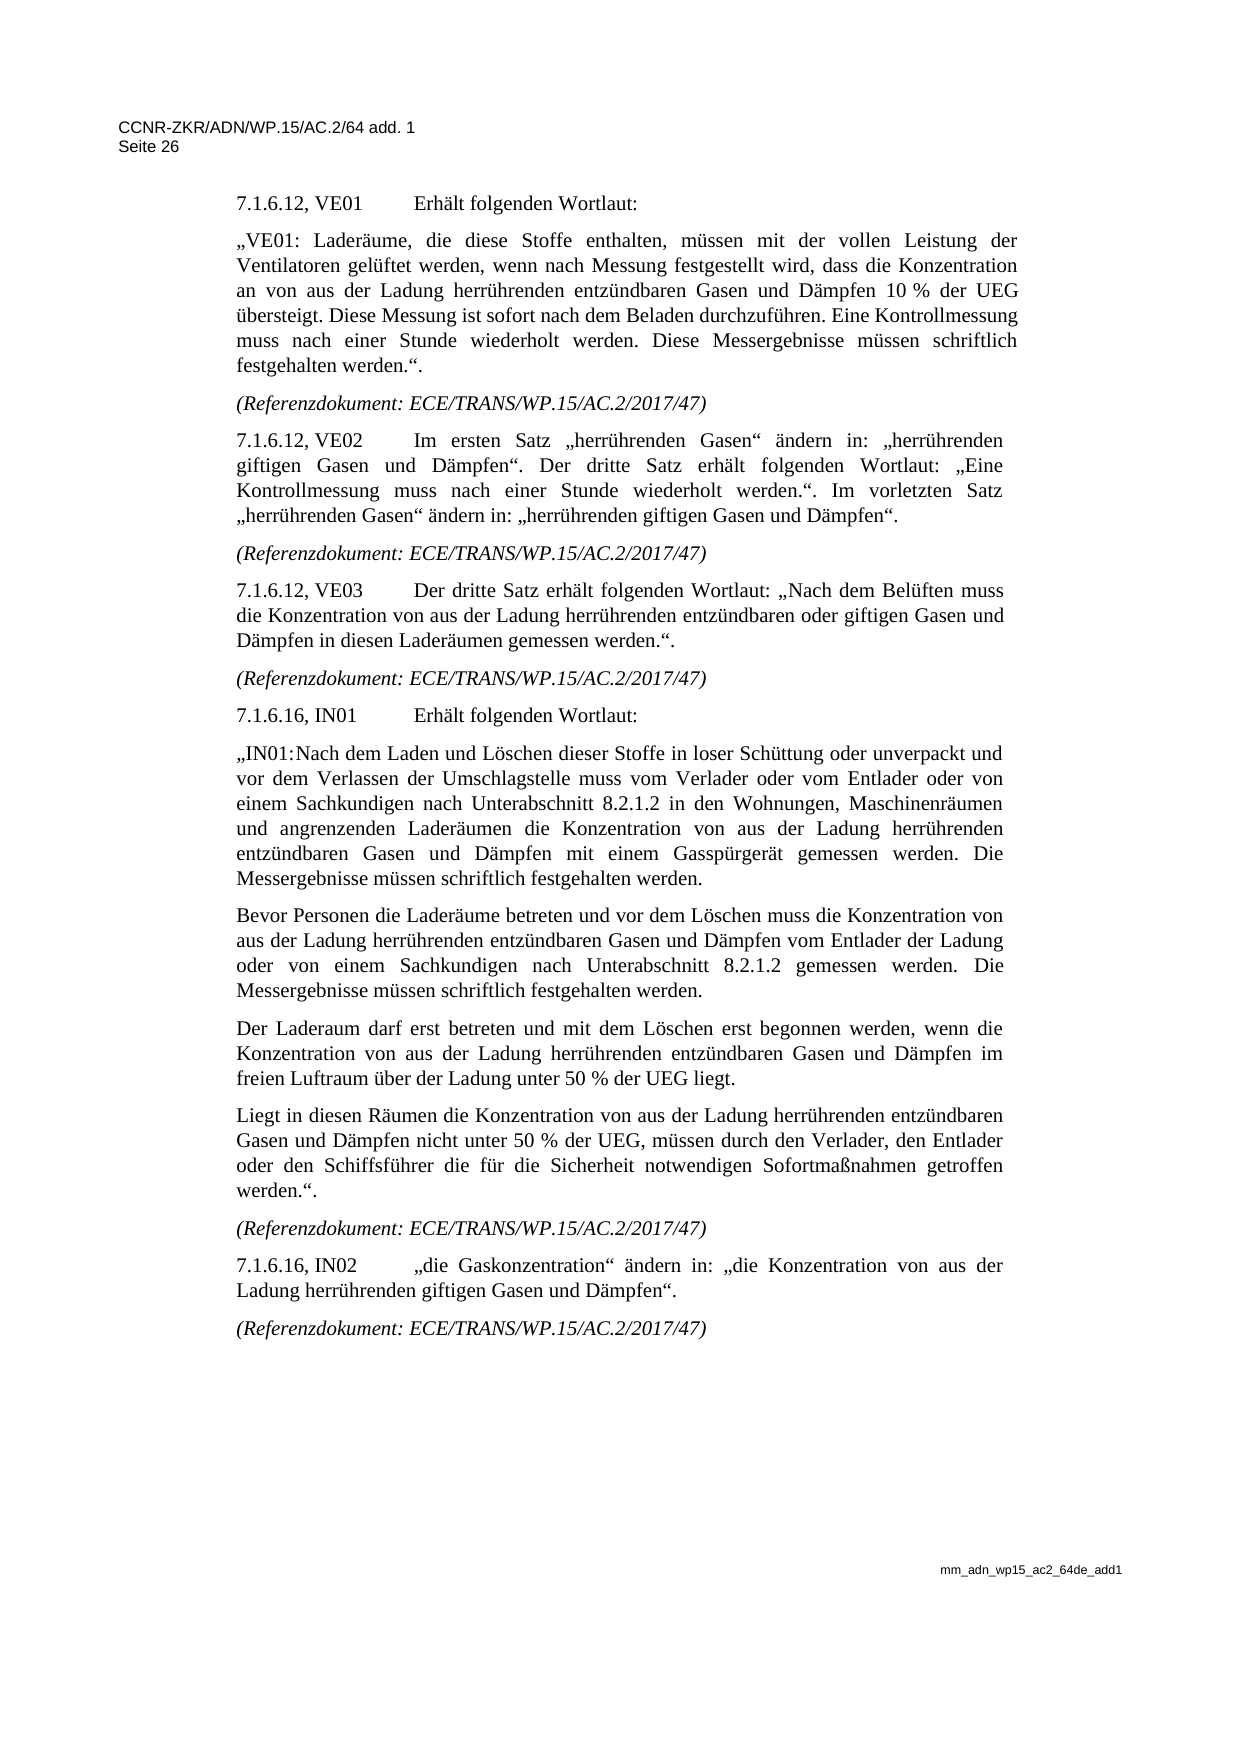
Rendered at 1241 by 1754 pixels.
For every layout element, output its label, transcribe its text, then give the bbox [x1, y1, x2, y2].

text (Referenzdokument: ECE/TRANS/WP.15/AC.2/2017/47) [236, 540, 1004, 565]
text (Referenzdokument: ECE/TRANS/WP.15/AC.2/2017/47) [236, 1315, 1004, 1340]
text 7.1.6.12, VE01 Erhält folgenden Wortlaut: [236, 190, 1004, 215]
text (Referenzdokument: ECE/TRANS/WP.15/AC.2/2017/47) [236, 390, 1004, 415]
text (Referenzdokument: ECE/TRANS/WP.15/AC.2/2017/47) [236, 1215, 1004, 1240]
text 7.1.6.12, VE02 Im ersten Satz „herrührenden Gasen“ ändern in: „herrührenden giftigen Gasen und Dämpfen“. Der dritte Satz erhält folgenden Wortlaut: „Eine Kontrollmessung muss nach einer Stunde wiederholt werden.“. Im vorletzten Satz „herrührenden Gasen“ ändern in: „herrührenden giftigen Gasen und Dämpfen“. [236, 427, 1004, 527]
text „IN01: Nach dem Laden und Löschen dieser Stoffe in loser Schüttung oder unverpackt und vor dem Verlassen der Umschlagstelle muss vom Verlader oder vom Entlader oder von einem Sachkundigen nach Unterabschnitt 8.2.1.2 in den Wohnungen, Maschinenräumen und angrenzenden Laderäumen die Konzentration von aus der Ladung herrührenden entzündbaren Gasen und Dämpfen mit einem Gasspürgerät gemessen werden. Die Messergebnisse müssen schriftlich festgehalten werden. [236, 740, 1004, 890]
text 7.1.6.16, IN01 Erhält folgenden Wortlaut: [236, 702, 1004, 727]
text Liegt in diesen Räumen die Konzentration von aus der Ladung herrührenden entzündbaren Gasen und Dämpfen nicht unter 50 % der UEG, müssen durch den Verlader, den Entlader oder den Schiffsführer die für die Sicherheit notwendigen Sofortmaßnahmen getroffen werden.“. [236, 1102, 1004, 1202]
text 7.1.6.12, VE03 Der dritte Satz erhält folgenden Wortlaut: „Nach dem Belüften muss die Konzentration von aus der Ladung herrührenden entzündbaren oder giftigen Gasen und Dämpfen in diesen Laderäumen gemessen werden.“. [236, 577, 1004, 652]
text (Referenzdokument: ECE/TRANS/WP.15/AC.2/2017/47) [236, 665, 1004, 690]
text Bevor Personen die Laderäume betreten und vor dem Löschen muss die Konzentration von aus der Ladung herrührenden entzündbaren Gasen und Dämpfen vom Entlader der Ladung oder von einem Sachkundigen nach Unterabschnitt 8.2.1.2 gemessen werden. Die Messergebnisse müssen schriftlich festgehalten werden. [236, 902, 1004, 1002]
text 7.1.6.16, IN02 „die Gaskonzentration“ ändern in: „die Konzentration von aus der Ladung herrührenden giftigen Gasen und Dämpfen“. [236, 1252, 1004, 1302]
text Der Laderaum darf erst betreten und mit dem Löschen erst begonnen werden, wenn die Konzentration von aus der Ladung herrührenden entzündbaren Gasen und Dämpfen im freien Luftraum über der Ladung unter 50 % der UEG liegt. [236, 1015, 1004, 1090]
text „VE01: Laderäume, die diese Stoffe enthalten, müssen mit der vollen Leistung der Ventilatoren gelüftet werden, wenn nach Messung festgestellt wird, dass die Konzentration an von aus der Ladung herrührenden entzündbaren Gasen und Dämpfen 10 % der UEG übersteigt. Diese Messung ist sofort nach dem Beladen durchzuführen. Eine Kontrollmessung muss nach einer Stunde wiederholt werden. Diese Messergebnisse müssen schriftlich festgehalten werden.“. [236, 227, 1019, 377]
